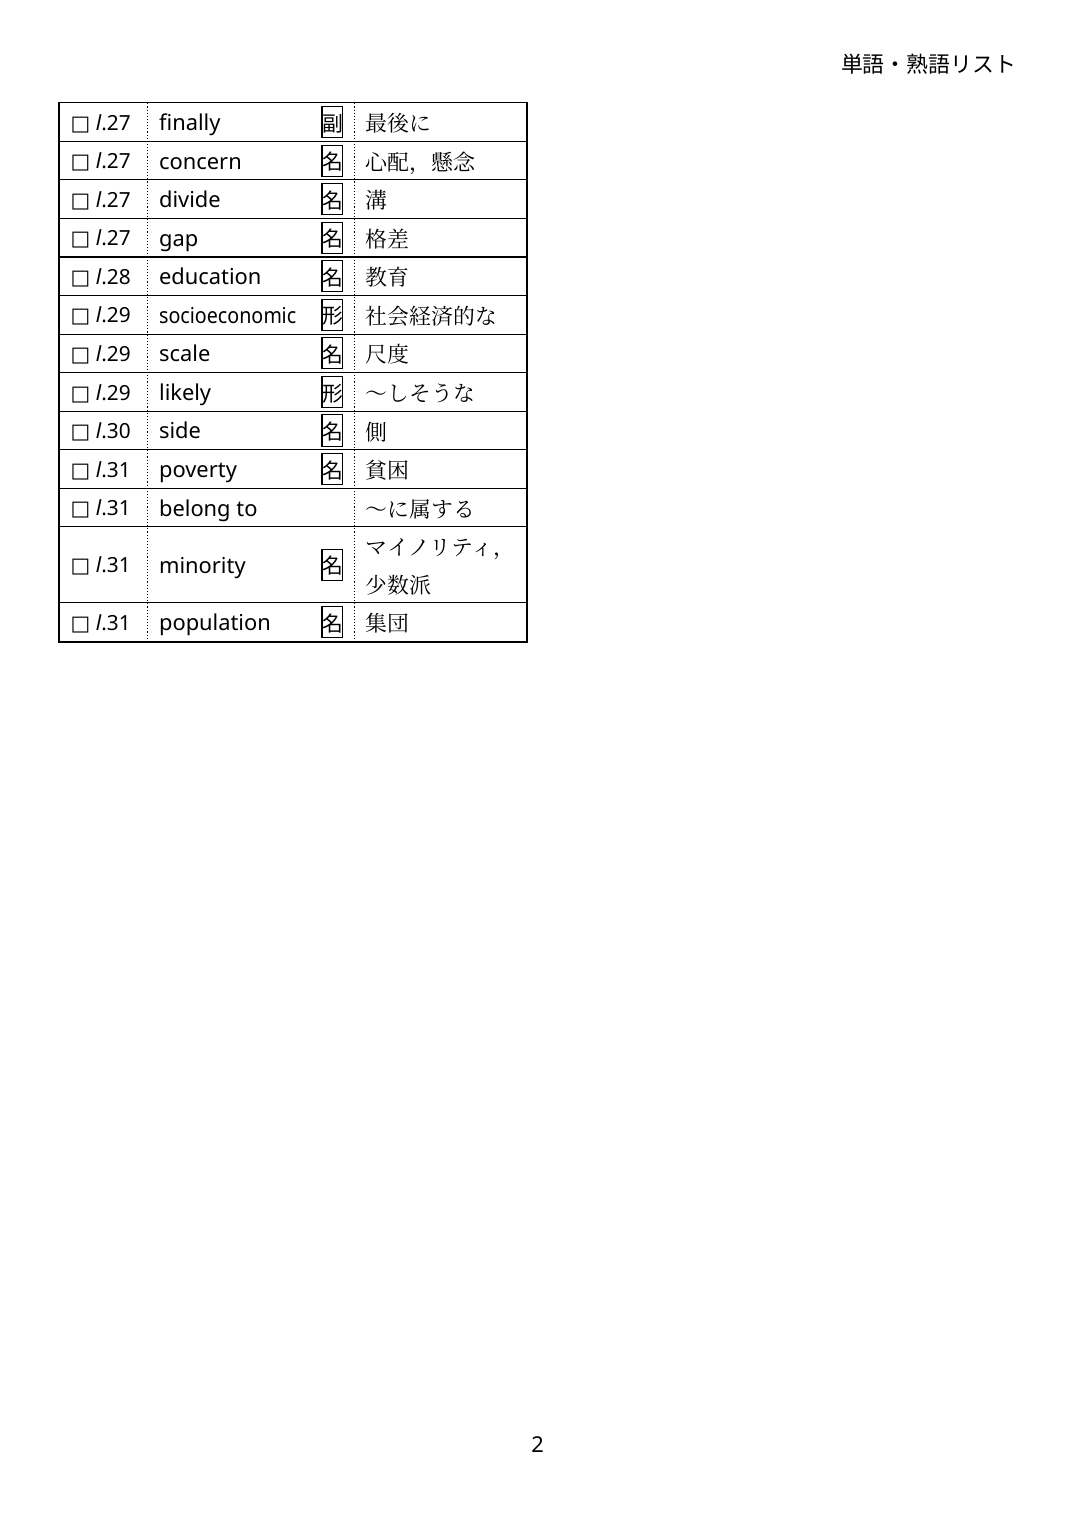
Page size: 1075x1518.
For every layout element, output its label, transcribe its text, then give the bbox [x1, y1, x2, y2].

table_cell □ l.31 [60, 489, 148, 526]
table_cell □ l.31 [60, 527, 148, 602]
table_cell concern [148, 142, 310, 179]
table_cell 溝 [354, 180, 526, 218]
table_cell 名 [310, 180, 354, 218]
table_cell □ l.27 [60, 219, 148, 256]
table_cell マイノリティ，少数派 [354, 527, 526, 602]
table_cell belong to [148, 489, 310, 526]
table_cell divide [148, 180, 310, 218]
table_cell scale [148, 335, 310, 372]
table_cell gap [148, 219, 310, 256]
table_cell 形 [310, 373, 354, 411]
table_cell □ l.31 [60, 450, 148, 488]
table_cell 名 [310, 527, 354, 602]
table_cell □ l.27 [60, 142, 148, 179]
table_cell 名 [310, 335, 354, 372]
table_cell 貧困 [354, 450, 526, 488]
table_cell □ l.29 [60, 335, 148, 372]
table_cell 名 [310, 258, 354, 295]
table_cell population [148, 603, 310, 641]
table_cell ～しそうな [354, 373, 526, 411]
table_cell 形 [310, 296, 354, 333]
table_cell minority [148, 527, 310, 602]
table_cell 集団 [354, 603, 526, 641]
table_cell □ l.28 [60, 258, 148, 295]
table_cell socioeconomic [148, 296, 310, 333]
table_cell □ l.31 [60, 603, 148, 641]
table_cell □ l.29 [60, 296, 148, 333]
table_cell □ l.27 [60, 180, 148, 218]
table_cell ～に属する [354, 489, 526, 526]
table_cell 社会経済的な [354, 296, 526, 333]
table_cell side [148, 412, 310, 449]
table_cell education [148, 258, 310, 295]
table_cell likely [148, 373, 310, 411]
table_cell 教育 [354, 258, 526, 295]
table_cell 心配，懸念 [354, 142, 526, 179]
table_cell 側 [354, 412, 526, 449]
table_cell 名 [310, 219, 354, 256]
table_cell finally [148, 103, 310, 141]
table_cell 尺度 [354, 335, 526, 372]
table_cell □ l.29 [60, 373, 148, 411]
table_cell 副 [310, 103, 354, 141]
table_cell □ l.27 [60, 103, 148, 141]
table_cell 最後に [354, 103, 526, 141]
table_cell [310, 489, 354, 526]
table_cell 名 [310, 142, 354, 179]
table_cell 名 [310, 603, 354, 641]
table_cell poverty [148, 450, 310, 488]
table_cell □ l.30 [60, 412, 148, 449]
table_cell 格差 [354, 219, 526, 256]
table_cell 名 [310, 450, 354, 488]
table_cell 名 [310, 412, 354, 449]
